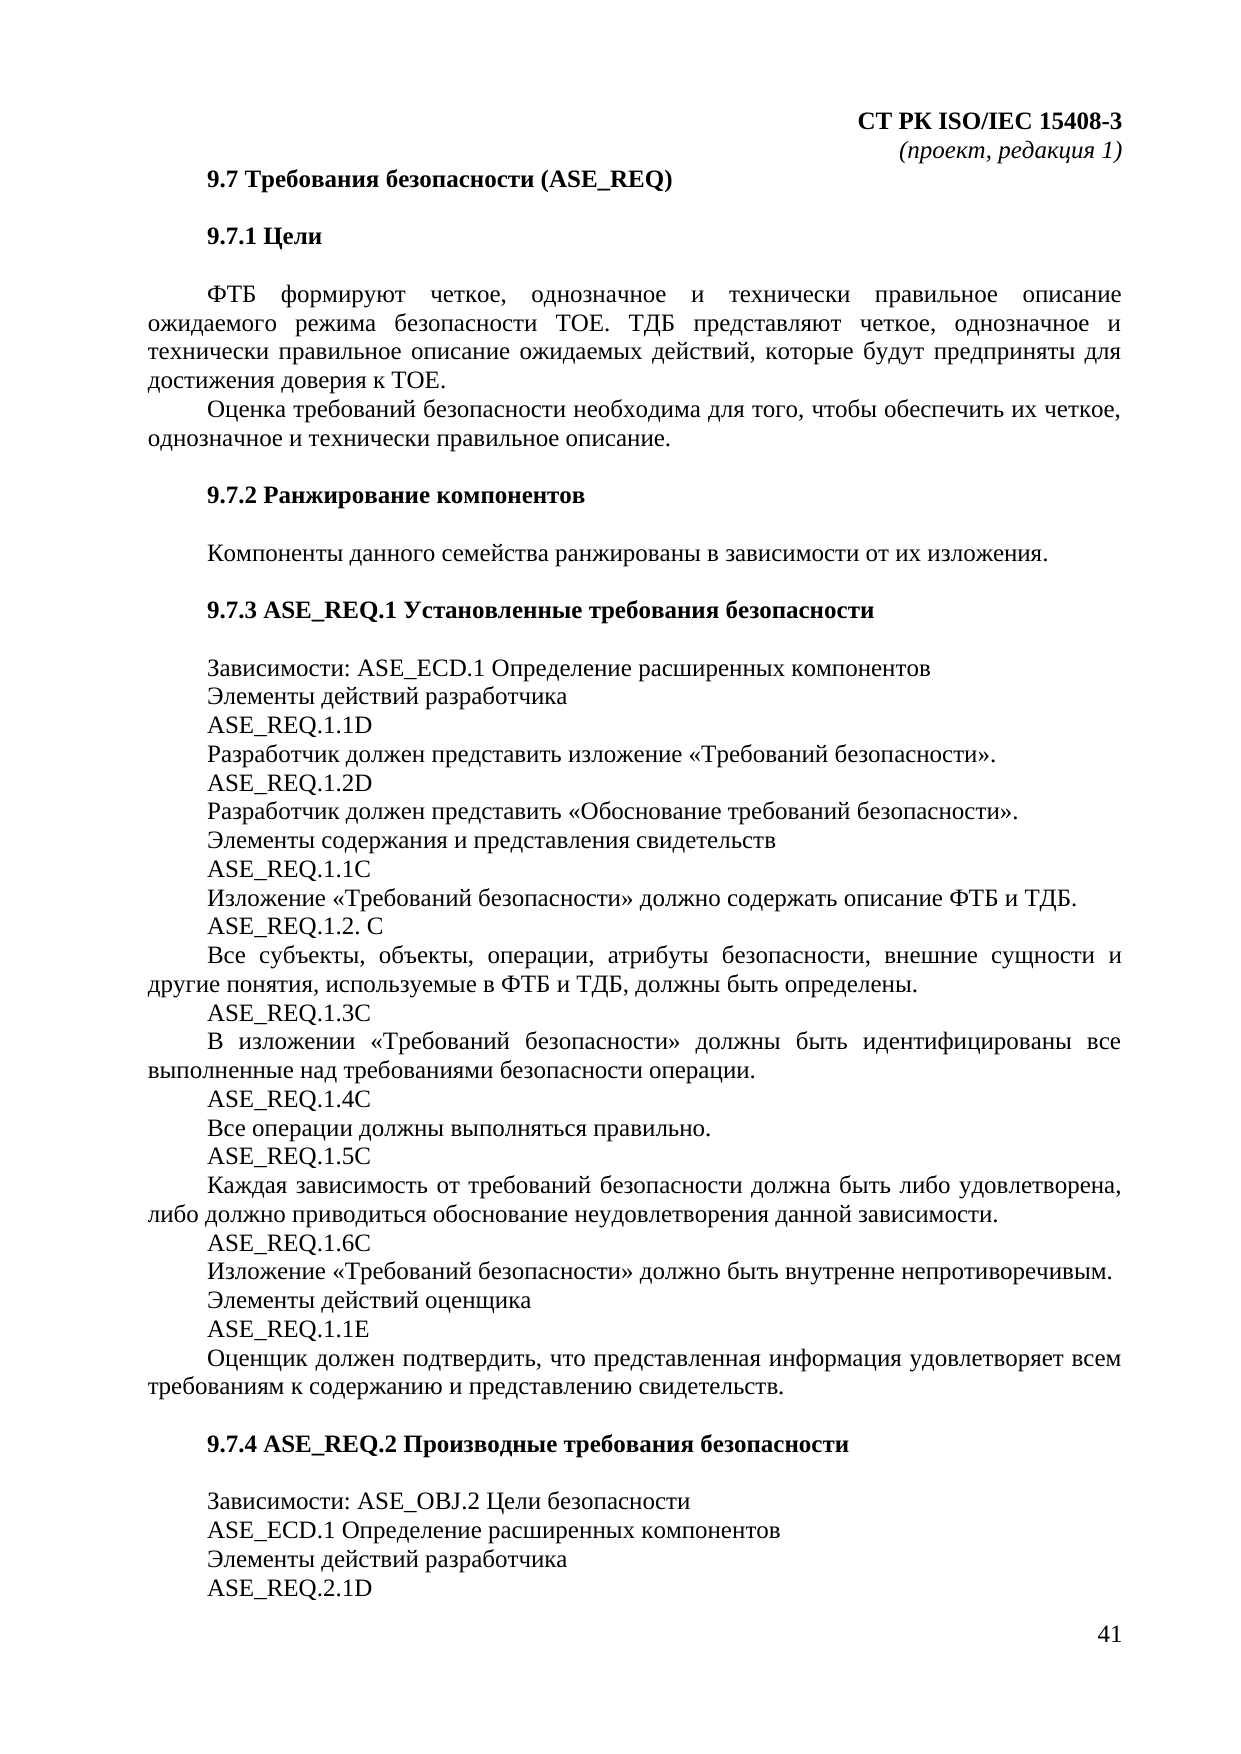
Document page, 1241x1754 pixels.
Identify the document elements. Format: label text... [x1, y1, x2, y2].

text 9.7.3 ASE_REQ.1 Установленные требования безопасности [148, 595, 1122, 624]
text Все субъекты, объекты, операции, атрибуты безопасности, внешние сущности и другие понятия, используемые в ФТБ и ТДБ, должны быть определены. [148, 940, 1122, 998]
text Оценщик должен подтвердить, что представленная информация удовлетворяет всем требованиям к содержанию и представлению свидетельств. [148, 1343, 1122, 1400]
text Элементы действий разработчика [148, 681, 1122, 710]
text Элементы действий оценщика [148, 1285, 1122, 1314]
text ASE_REQ.1.2. С [148, 911, 1122, 940]
text ASE_ECD.1 Определение расширенных компонентов [148, 1515, 1122, 1544]
text Изложение «Требований безопасности» должно быть внутренне непротиворечивым. [148, 1256, 1122, 1285]
text Элементы действий разработчика [148, 1544, 1122, 1573]
text Зависимости: ASE_OBJ.2 Цели безопасности [148, 1486, 1122, 1515]
text Каждая зависимость от требований безопасности должна быть либо удовлетворена, либо должно приводиться обоснование неудовлетворения данной зависимости. [148, 1170, 1122, 1228]
text ASE_REQ.1.4C [148, 1084, 1122, 1113]
text ASE_REQ.1.6C [148, 1228, 1122, 1256]
text 9.7 Требования безопасности (ASE_REQ) [148, 164, 1122, 193]
text Разработчик должен представить изложение «Требований безопасности». [148, 739, 1122, 768]
text Разработчик должен представить «Обоснование требований безопасности». [148, 796, 1122, 825]
text ASE_REQ.1.1E [148, 1314, 1122, 1343]
text 9.7.1 Цели [148, 221, 1122, 250]
text ASE_REQ.1.2D [148, 768, 1122, 796]
text 9.7.2 Ранжирование компонентов [148, 480, 1122, 509]
text В изложении «Требований безопасности» должны быть идентифицированы все выполненные над требованиями безопасности операции. [148, 1026, 1122, 1084]
text Изложение «Требований безопасности» должно содержать описание ФТБ и ТДБ. [148, 883, 1122, 911]
text ASE_REQ.2.1D [148, 1573, 1122, 1601]
text Оценка требований безопасности необходима для того, чтобы обеспечить их четкое, однозначное и технически правильное описание. [148, 394, 1122, 451]
text ASE_REQ.1.1D [148, 710, 1122, 739]
text ASE_REQ.1.5C [148, 1141, 1122, 1170]
text 9.7.4 ASE_REQ.2 Производные требования безопасности [148, 1429, 1122, 1458]
text Компоненты данного семейства ранжированы в зависимости от их изложения. [148, 538, 1122, 566]
text ФТБ формируют четкое, однозначное и технически правильное описание ожидаемого режима безопасности TOE. ТДБ представляют четкое, однозначное и технически правильное описание ожидаемых действий, которые будут предприняты для достижения доверия к TOE. [148, 279, 1122, 394]
text ASE_REQ.1.1C [148, 854, 1122, 883]
text Элементы содержания и представления свидетельств [148, 825, 1122, 854]
text Все операции должны выполняться правильно. [148, 1113, 1122, 1141]
text Зависимости: ASE_ECD.1 Определение расширенных компонентов [148, 653, 1122, 681]
text ASE_REQ.1.3C [148, 998, 1122, 1026]
